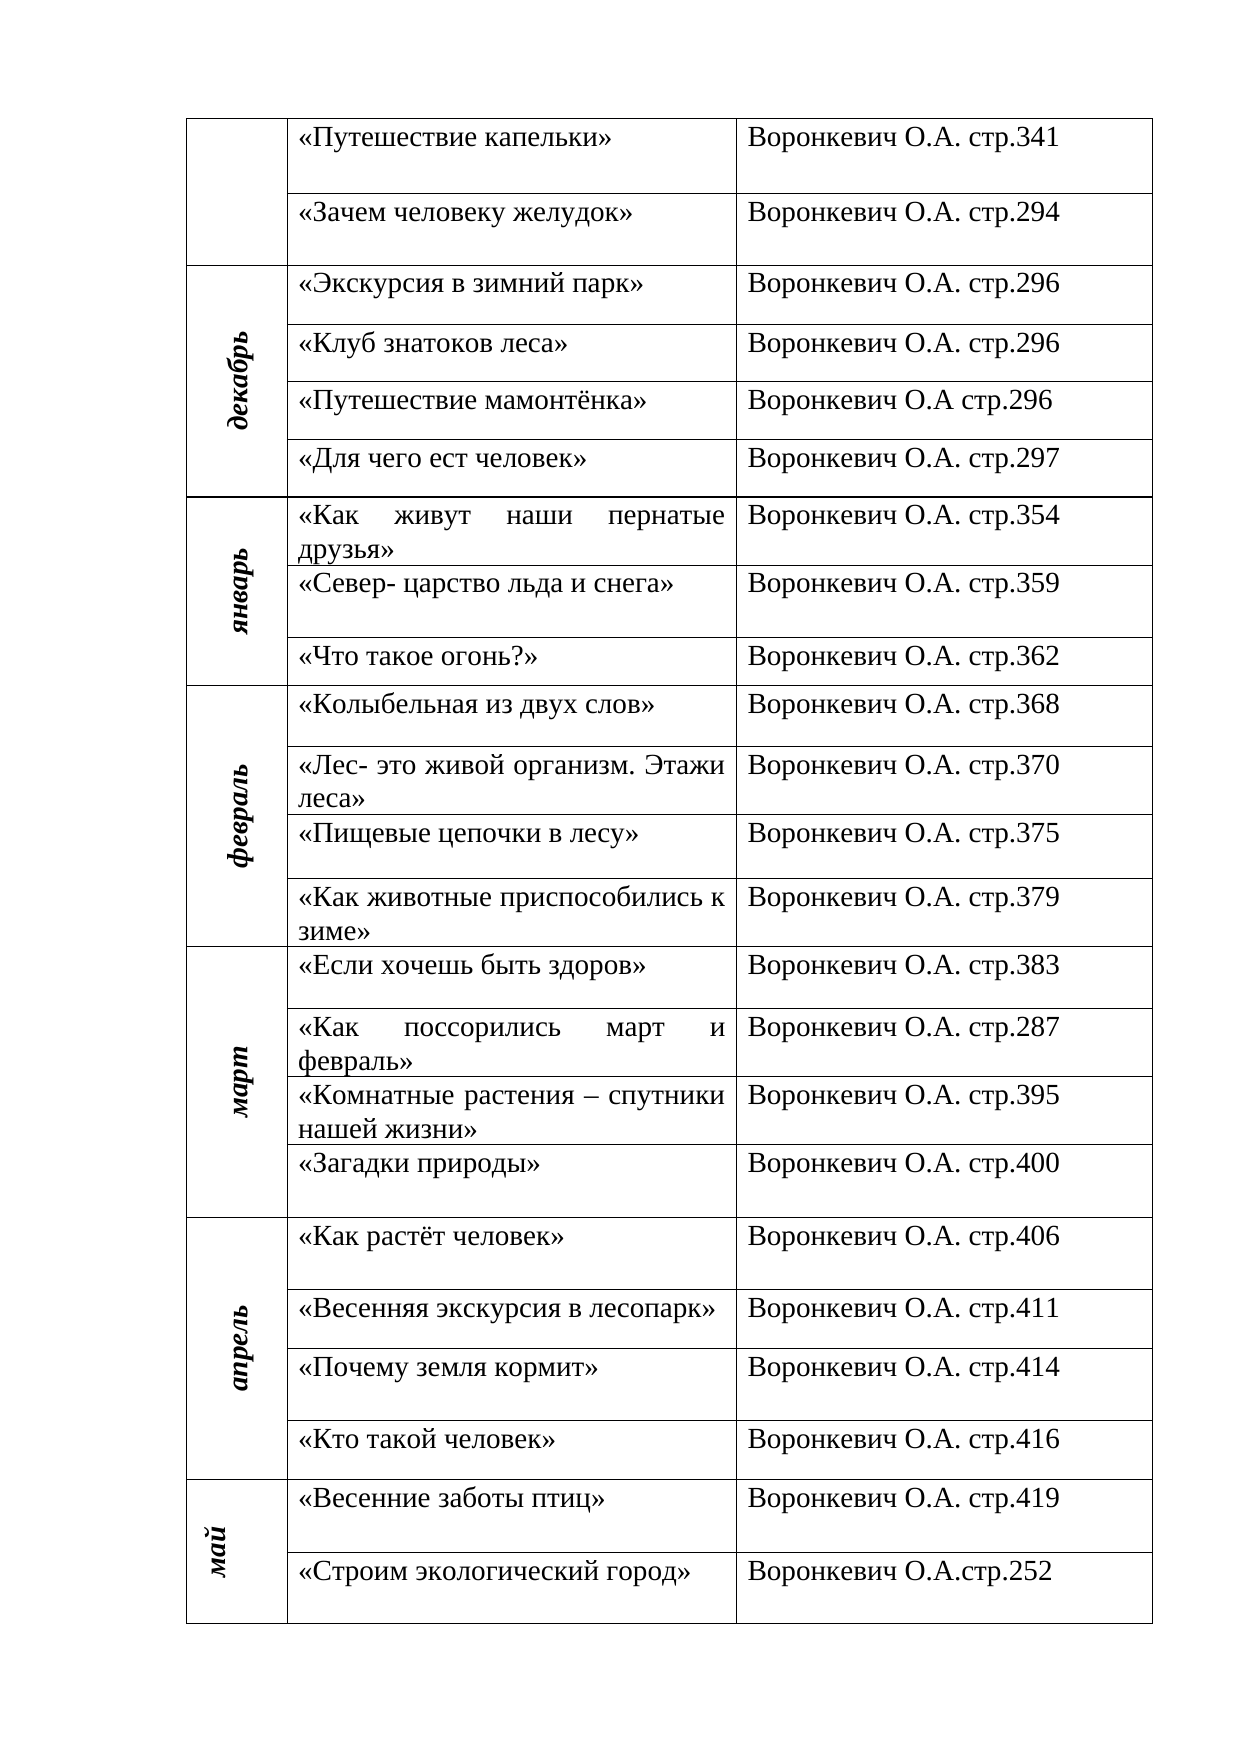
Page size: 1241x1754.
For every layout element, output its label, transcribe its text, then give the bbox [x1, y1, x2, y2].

table_cell Воронкевич О.А. стр.414 [737, 1349, 1152, 1420]
table_cell Воронкевич О.А. стр.362 [737, 638, 1152, 685]
table_cell Воронкевич О.А. стр.296 [737, 325, 1152, 381]
table_cell «Как животные приспособились к зиме» [288, 879, 736, 946]
table_cell Воронкевич О.А. стр.411 [737, 1290, 1152, 1348]
table_cell «Путешествие мамонтёнка» [288, 382, 736, 439]
table_cell Воронкевич О.А. стр.294 [737, 194, 1152, 264]
table_cell декабрь [187, 266, 287, 496]
table_cell «Загадки природы» [288, 1145, 736, 1217]
table_cell «Экскурсия в зимний парк» [288, 266, 736, 324]
table_cell Воронкевич О.А. стр.359 [737, 566, 1152, 637]
table_cell Воронкевич О.А. стр.383 [737, 947, 1152, 1008]
table_cell Воронкевич О.А. стр.368 [737, 686, 1152, 746]
table_cell Воронкевич О.А. стр.296 [737, 266, 1152, 324]
table_cell «Лес- это живой организм. Этажи леса» [288, 747, 736, 814]
table_cell Воронкевич О.А. стр.406 [737, 1218, 1152, 1289]
table_cell «Пищевые цепочки в лесу» [288, 815, 736, 878]
table_cell «Путешествие капельки» [288, 119, 736, 193]
table_cell Воронкевич О.А. стр.370 [737, 747, 1152, 814]
table_cell Воронкевич О.А.стр.252 [737, 1553, 1152, 1623]
table_cell «Что такое огонь?» [288, 638, 736, 685]
table_cell Воронкевич О.А. стр.419 [737, 1480, 1152, 1552]
table_cell Воронкевич О.А. стр.375 [737, 815, 1152, 878]
table_cell Воронкевич О.А. стр.400 [737, 1145, 1152, 1217]
table_cell «Как поссорились март и февраль» [288, 1009, 736, 1076]
table_cell апрель [187, 1218, 287, 1479]
table_cell «Север- царство льда и снега» [288, 566, 736, 637]
table_cell «Колыбельная из двух слов» [288, 686, 736, 746]
table_cell «Кто такой человек» [288, 1421, 736, 1479]
table_cell Воронкевич О.А стр.296 [737, 382, 1152, 439]
table_cell Воронкевич О.А. стр.341 [737, 119, 1152, 193]
table_cell «Как живут наши пернатые друзья» [288, 498, 736, 564]
table_cell январь [187, 498, 287, 685]
table_cell «Комнатные растения – спутники нашей жизни» [288, 1077, 736, 1144]
table_cell Воронкевич О.А. стр.379 [737, 879, 1152, 946]
table_cell «Почему земля кормит» [288, 1349, 736, 1420]
table_cell «Весенняя экскурсия в лесопарк» [288, 1290, 736, 1348]
table_cell Воронкевич О.А. стр.297 [737, 440, 1152, 496]
table_cell «Строим экологический город» [288, 1553, 736, 1623]
table_cell «Весенние заботы птиц» [288, 1480, 736, 1552]
table_cell «Для чего ест человек» [288, 440, 736, 496]
table_cell «Если хочешь быть здоров» [288, 947, 736, 1008]
table_cell Воронкевич О.А. стр.354 [737, 498, 1152, 564]
table_cell февраль [187, 686, 287, 946]
table_cell Воронкевич О.А. стр.395 [737, 1077, 1152, 1144]
table_cell Воронкевич О.А. стр.416 [737, 1421, 1152, 1479]
table_cell «Как растёт человек» [288, 1218, 736, 1289]
table_cell «Клуб знатоков леса» [288, 325, 736, 381]
table_cell Воронкевич О.А. стр.287 [737, 1009, 1152, 1076]
table_cell май [187, 1480, 287, 1623]
table_cell «Зачем человеку желудок» [288, 194, 736, 264]
table_cell март [187, 947, 287, 1217]
